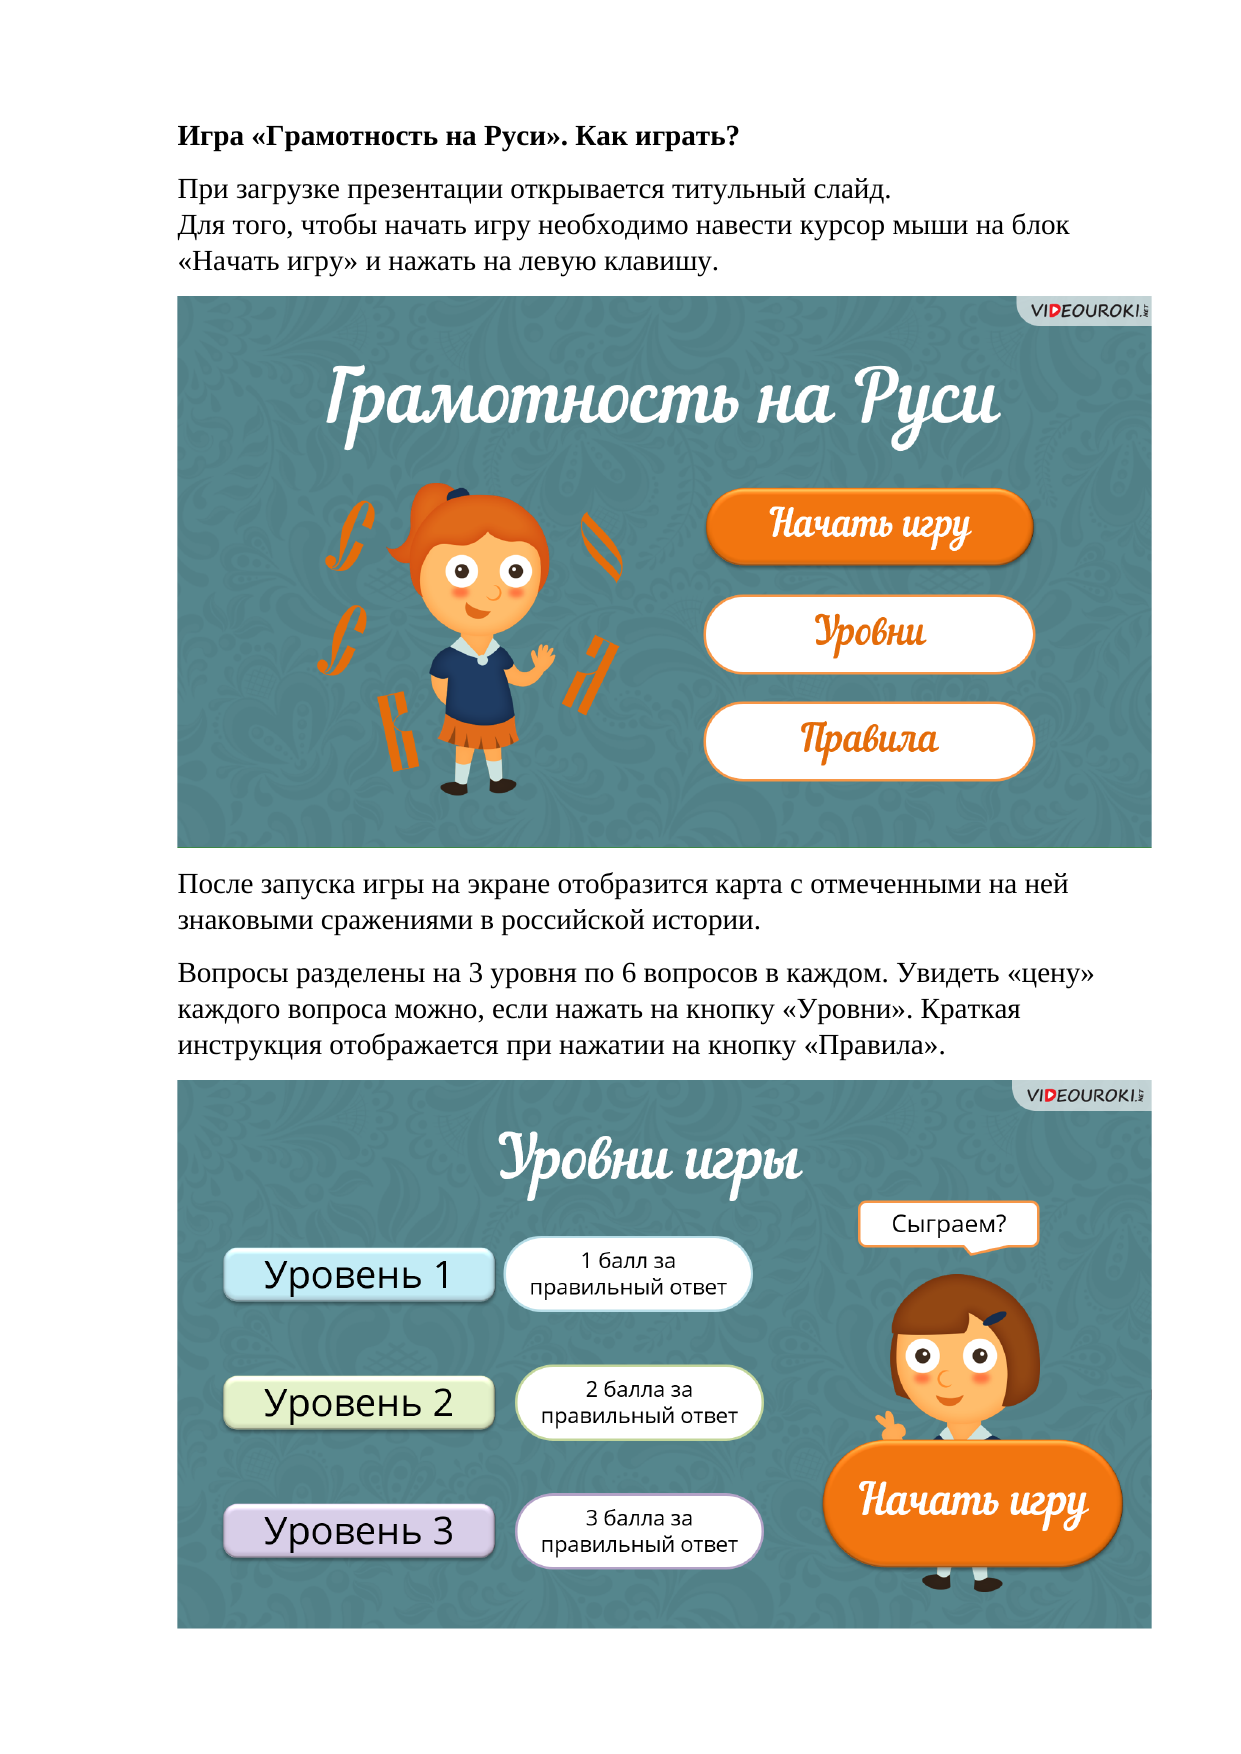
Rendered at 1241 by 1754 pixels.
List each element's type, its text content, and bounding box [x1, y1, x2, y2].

text После запуска игры на экране отобразится карта с отмеченными на ней знаковыми сражениями в российской истории. [177, 866, 1152, 936]
picture [177, 1080, 1152, 1629]
text Вопросы разделены на 3 уровня по 6 вопросов в каждом. Увидеть «цену» каждого вопроса можно, если нажать на кнопку «Уровни». Краткая инструкция отображается при нажатии на кнопку «Правила». [177, 955, 1152, 1061]
picture [177, 296, 1152, 848]
text При загрузке презентации открывается титульный слайд. Для того, чтобы начать игру необходимо навести курсор мыши на блок «Начать игру» и нажать на левую клавишу. [177, 171, 1152, 277]
text Игра «Грамотность на Руси». Как играть? [177, 118, 1152, 152]
